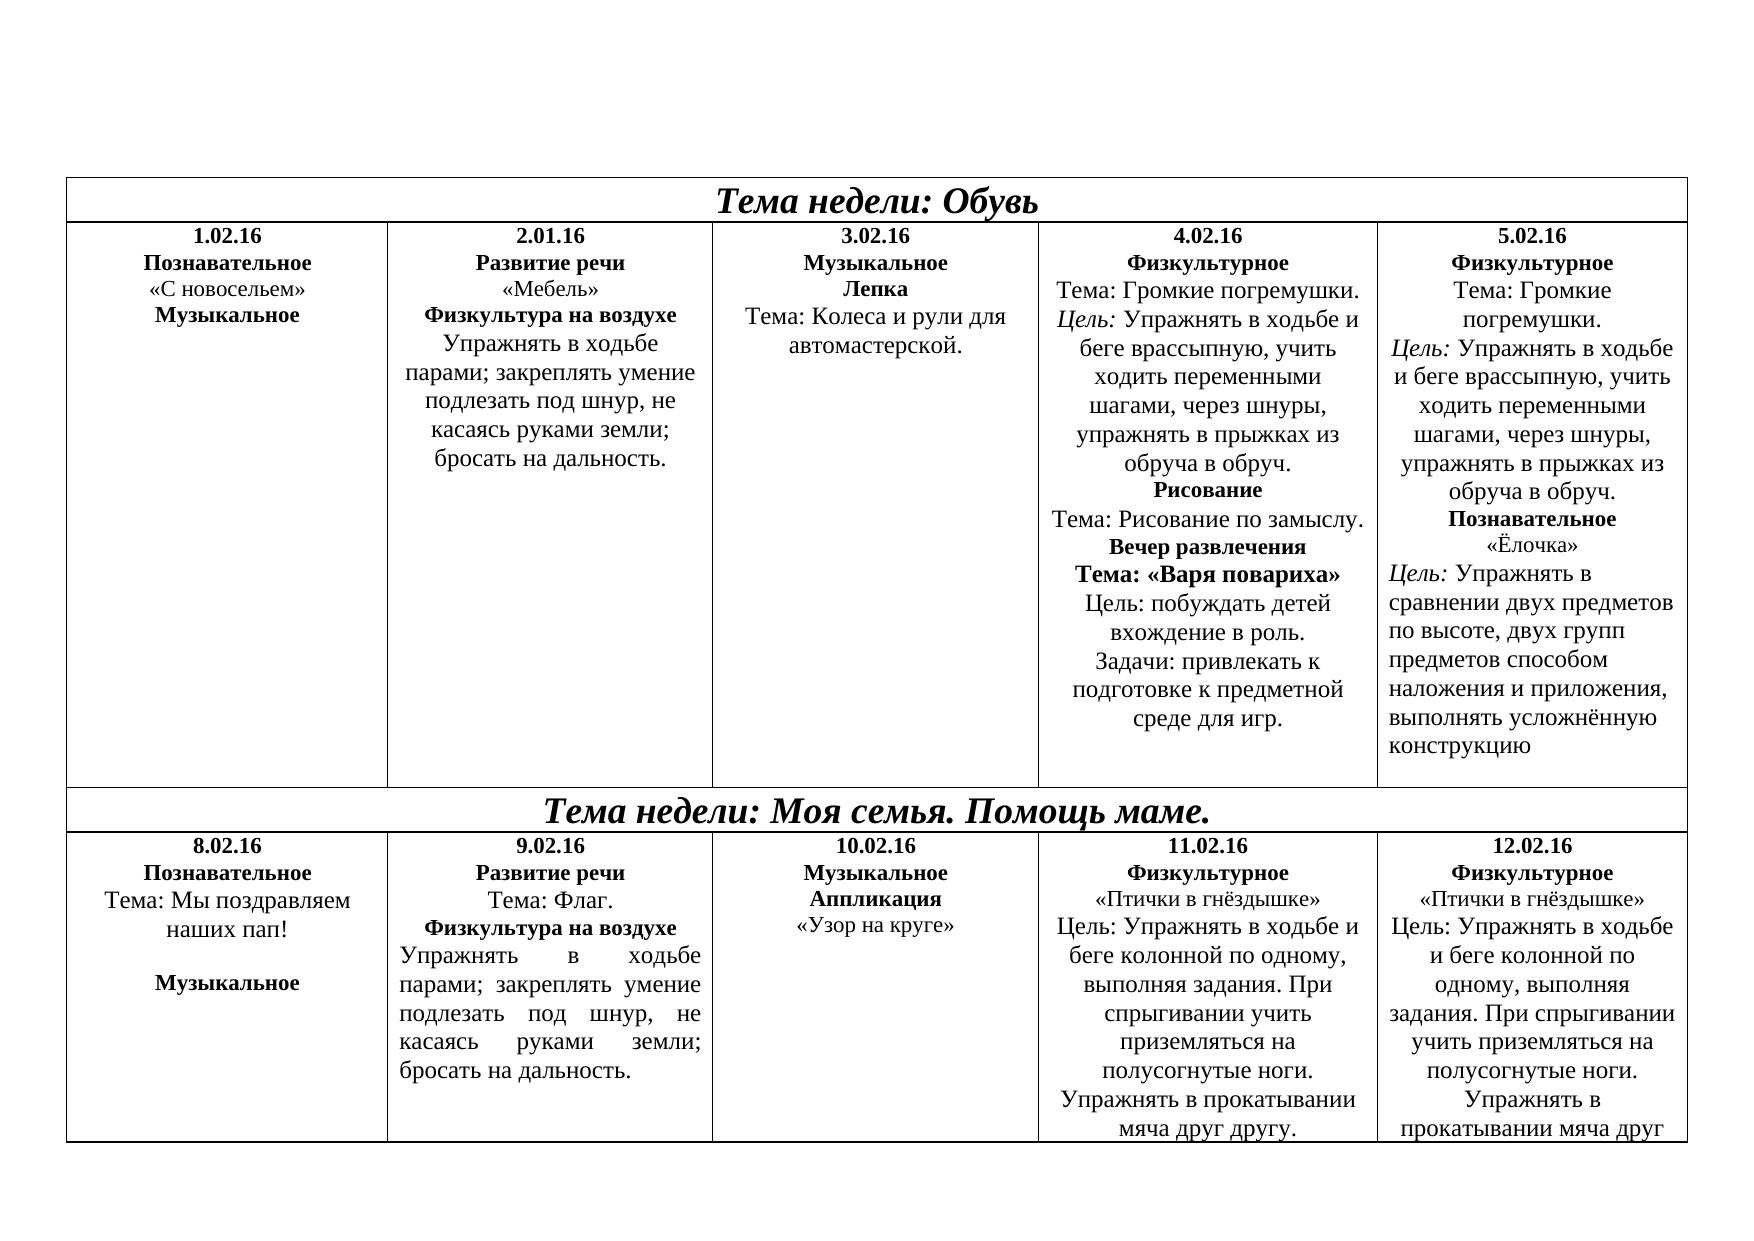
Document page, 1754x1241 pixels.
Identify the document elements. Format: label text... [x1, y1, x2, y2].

table_cell 4.02.16 Физкультурное Тема: Громкие погремушки. Цель: Упражнять в ходьбе и беге врассыпную, учить ходить переменными шагами, через шнуры, упражнять в прыжках из обруча в обруч. Рисование Тема: Рисование по замыслу. Вечер развлечения Тема: «Варя повариха» Цель: побуждать детей вхождение в роль. Задачи: привлекать к подготовке к предметной среде для игр. [1039, 223, 1377, 787]
table_cell 3.02.16 Музыкальное Лепка Тема: Колеса и рули для автомастерской. [713, 223, 1038, 787]
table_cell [713, 833, 1038, 1141]
table_cell 1.02.16 Познавательное «С новосельем» Музыкальное [67, 223, 387, 787]
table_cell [388, 833, 712, 1141]
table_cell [1378, 833, 1687, 1141]
table_cell 2.01.16 Развитие речи «Мебель» Физкультура на воздухе Упражнять в ходьбе парами; закреплять умение подлезать под шнур, не касаясь руками земли; бросать на дальность. [388, 223, 712, 787]
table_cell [67, 833, 387, 1141]
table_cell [1039, 833, 1377, 1141]
table_cell 5.02.16 Физкультурное Тема: Громкие погремушки. Цель: Упражнять в ходьбе и беге врассыпную, учить ходить переменными шагами, через шнуры, упражнять в прыжках из обруча в обруч. Познавательное «Ёлочка» Цель: Упражнять в сравнении двух предметов по высоте, двух групп предметов способом наложения и приложения, выполнять усложнённую конструкцию [1378, 223, 1687, 787]
table_cell Тема недели: Обувь [67, 178, 1687, 221]
table_cell Тема недели: Моя семья. Помощь маме. [67, 788, 1687, 831]
